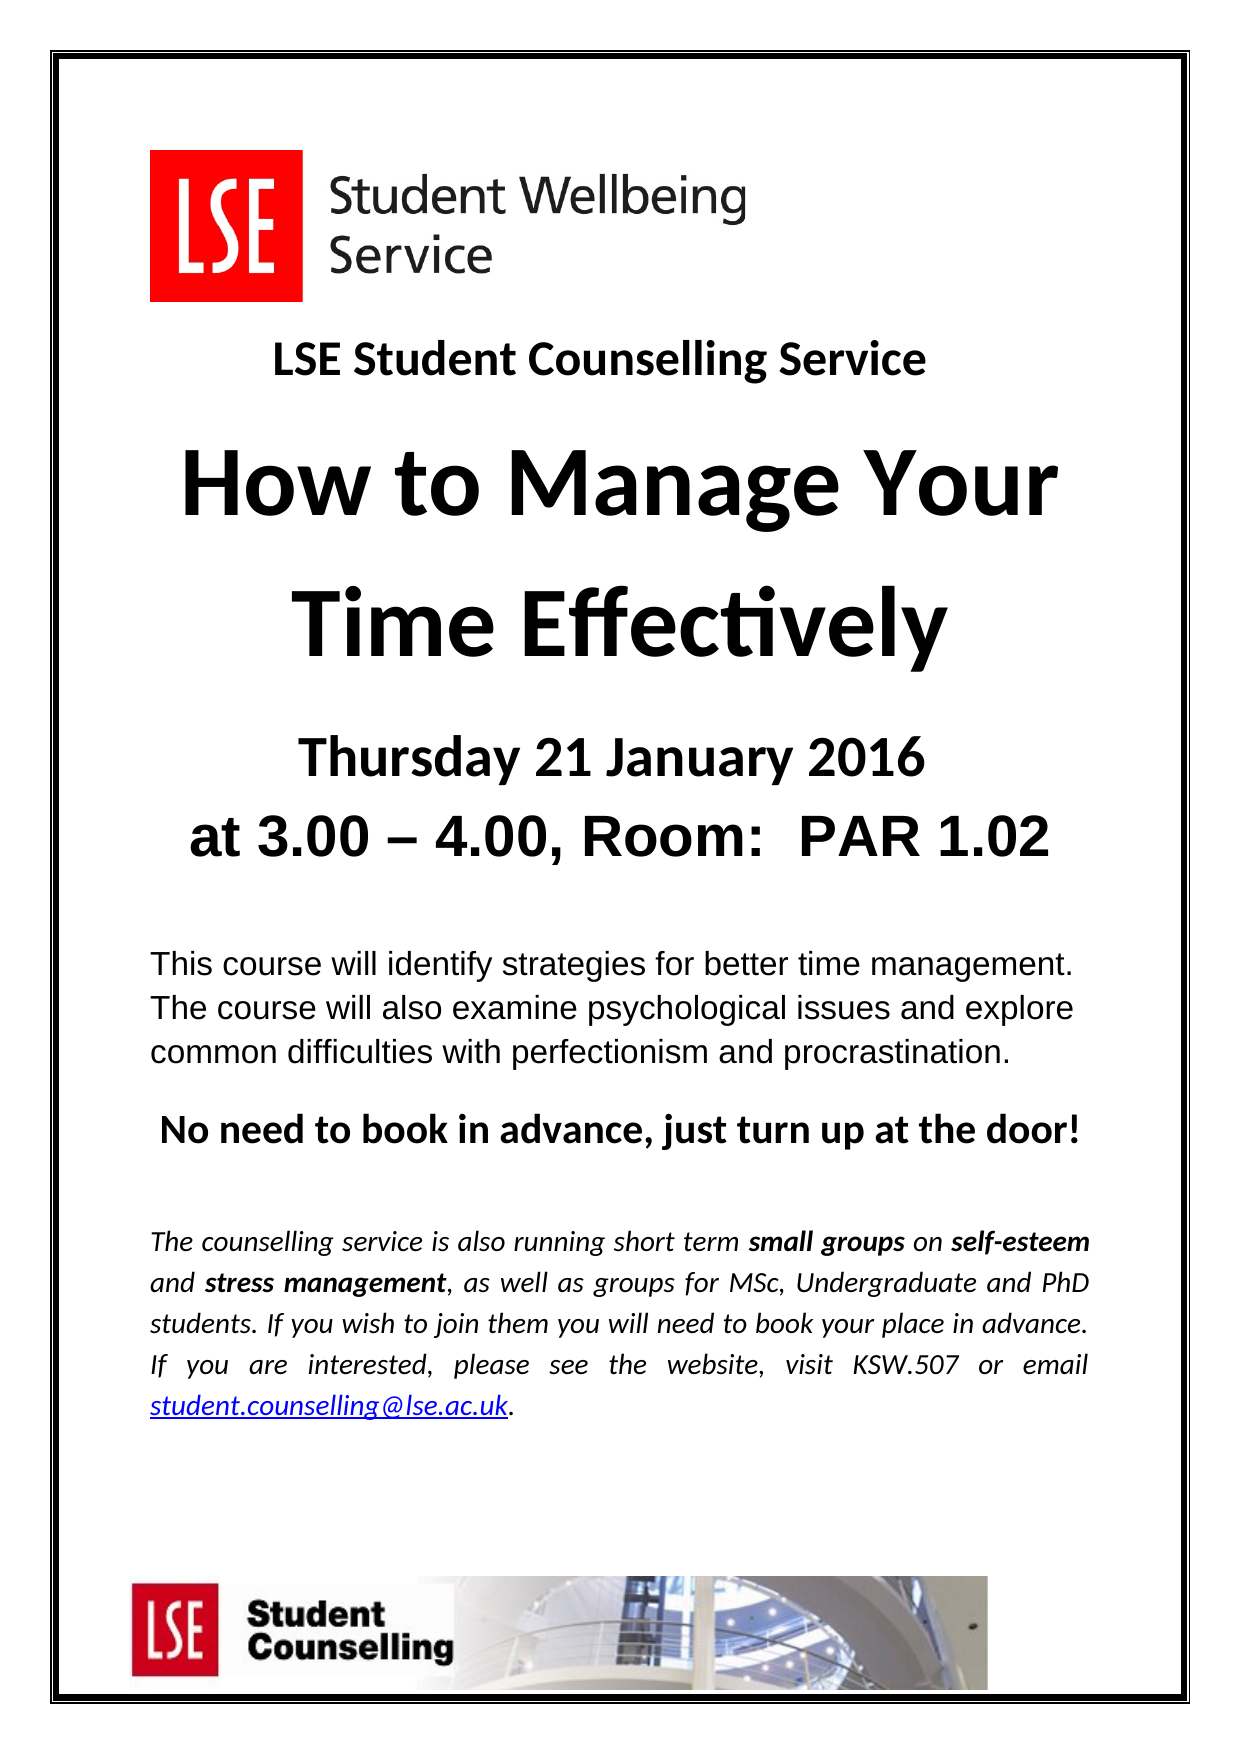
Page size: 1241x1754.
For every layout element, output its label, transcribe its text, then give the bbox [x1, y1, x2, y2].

text This course will identify strategies for better time management. The course will also examine psychological issues and explore common difficulties with perfectionism and procrastination. No need to book in advance, just turn up at the door! [150, 943, 1090, 1153]
text The counselling service is also running short term small groups on self-esteem and stress management, as well as groups for MSc, Undergraduate and PhD students. If you wish to join them you will need to book your place in advance. If you are interested, please see the website, visit KSW.507 or email student.counselling@lse.ac.uk. [150, 1182, 1090, 1497]
text Thursday 21 January 2016 at 3.00 – 4.00, Room: PAR 1.02 [150, 720, 1090, 868]
picture [150, 150, 746, 302]
text How to Manage Your Time Effectively [150, 419, 1090, 681]
text LSE Student Counselling Service [150, 327, 1090, 388]
picture [128, 1576, 987, 1689]
